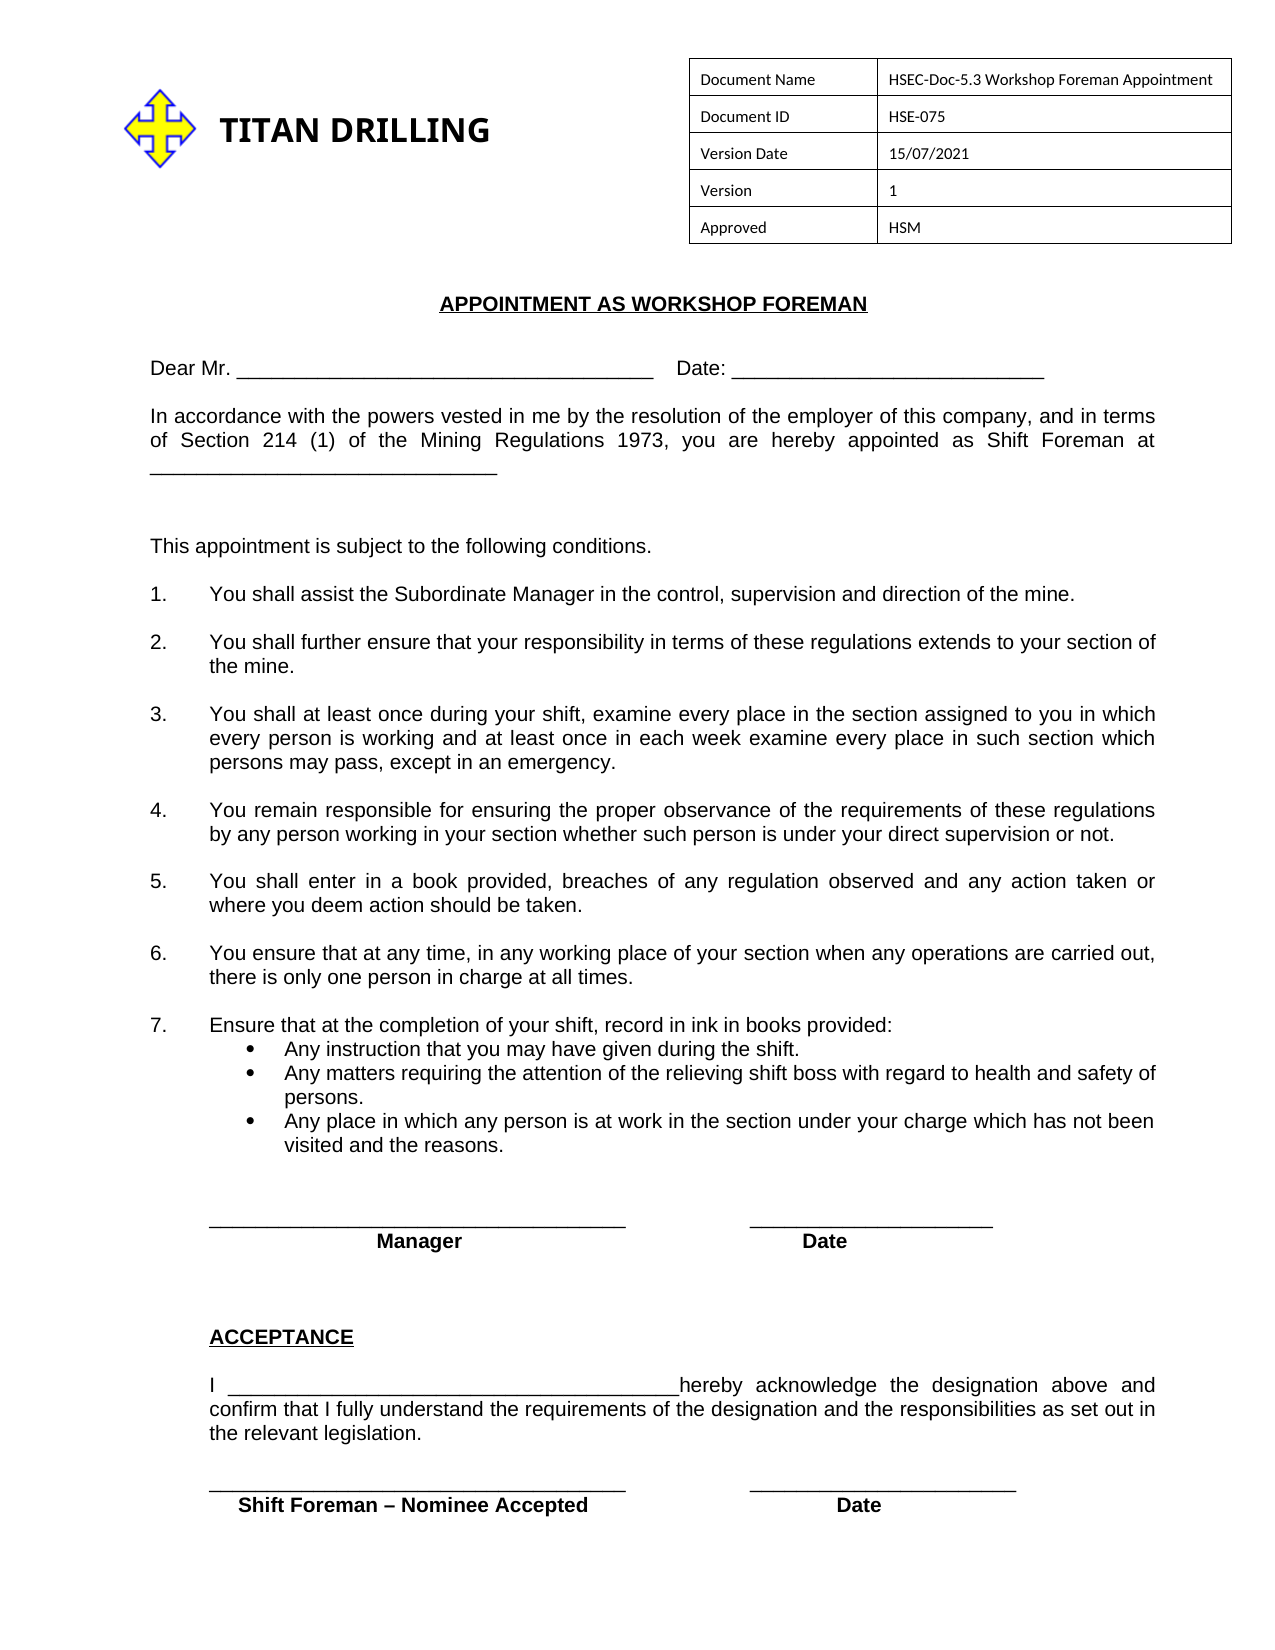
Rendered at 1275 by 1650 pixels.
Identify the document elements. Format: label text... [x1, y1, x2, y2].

list Ensure that at the completion of your shift, record in ink in books provided: [150, 1013, 1157, 1037]
text APPOINTMENT AS WORKSHOP FOREMAN [150, 291, 1157, 315]
text Manager Date [150, 1229, 1157, 1253]
list You remain responsible for ensuring the proper observance of the requirements of these regulations by any person working in your section whether such person is under your direct supervision or not. [150, 797, 1157, 845]
text In accordance with the powers vested in me by the resolution of the employer of this company, and in terms of Section 214 (1) of the Mining Regulations 1973, you are hereby appointed as Shift Foreman at ______________________________ [150, 404, 1157, 476]
text ACCEPTANCE [209, 1325, 1157, 1349]
text ____________________________________ _____________________ [209, 1205, 1157, 1229]
text This appointment is subject to the following conditions. [150, 534, 1157, 558]
list Any instruction that you may have given during the shift. [247, 1037, 1157, 1061]
picture [122, 88, 198, 170]
text Dear Mr. ____________________________________ Date: ___________________________ [150, 356, 1157, 380]
text ____________________________________ _______________________ [209, 1469, 1157, 1493]
text Shift Foreman – Nominee Accepted Date [150, 1493, 1157, 1517]
list You shall further ensure that your responsibility in terms of these regulations extends to your section of the mine. [150, 630, 1157, 678]
list You shall at least once during your shift, examine every place in the section assigned to you in which every person is working and at least once in each week examine every place in such section which persons may pass, except in an emergency. [150, 702, 1157, 773]
list Any matters requiring the attention of the relieving shift boss with regard to health and safety of persons. [247, 1061, 1157, 1109]
list Any place in which any person is at work in the section under your charge which has not been visited and the reasons. [247, 1109, 1157, 1157]
list You shall enter in a book provided, breaches of any regulation observed and any action taken or where you deem action should be taken. [150, 869, 1157, 917]
text I _______________________________________hereby acknowledge the designation above and confirm that I fully understand the requirements of the designation and the responsibilities as set out in the relevant legislation. [209, 1373, 1157, 1445]
list You shall assist the Subordinate Manager in the control, supervision and direction of the mine. [150, 582, 1157, 606]
list You ensure that at any time, in any working place of your section when any operations are carried out, there is only one person in charge at all times. [150, 941, 1157, 989]
